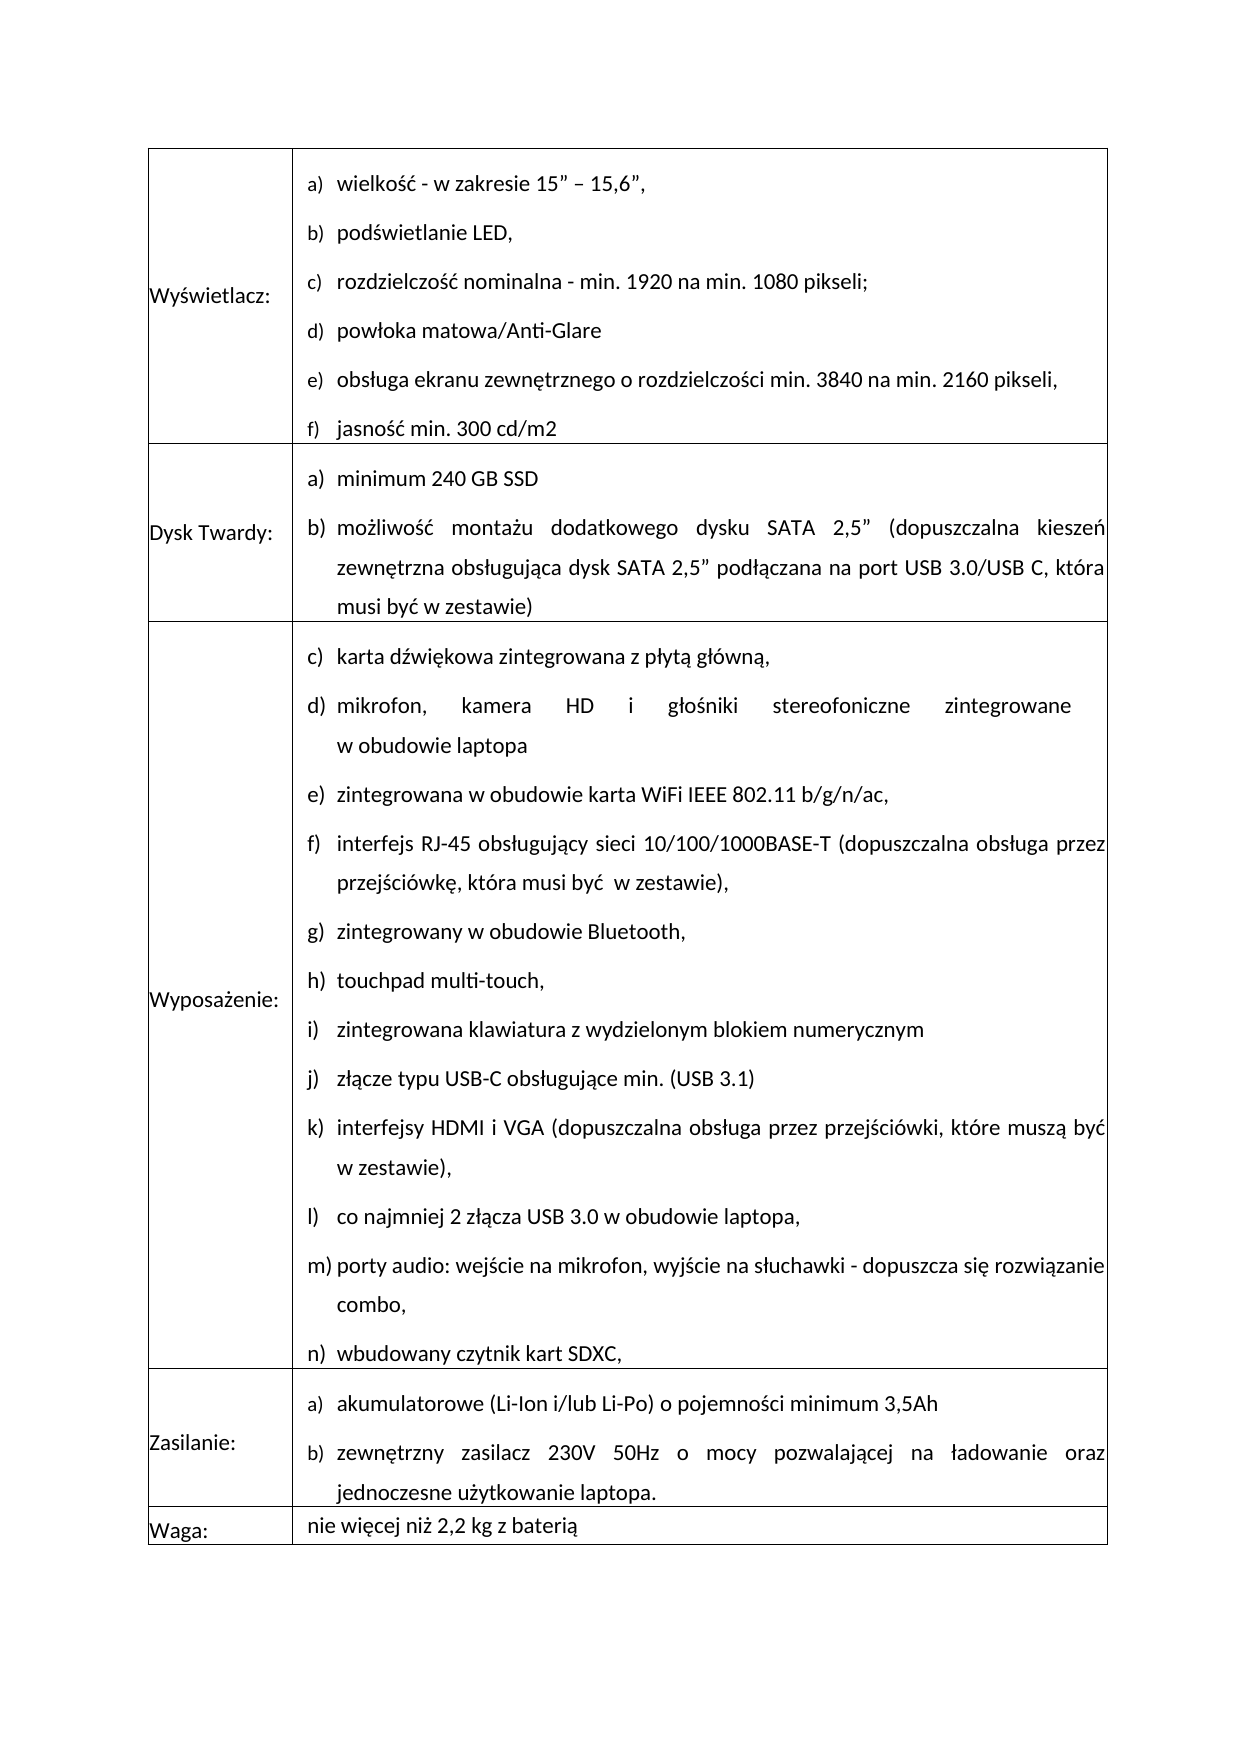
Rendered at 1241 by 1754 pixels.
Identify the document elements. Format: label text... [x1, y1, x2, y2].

table_cell Wyposażenie: [149, 622, 292, 1367]
table_cell nie więcej niż 2,2 kg z baterią [293, 1507, 1107, 1544]
table_cell minimum 240 GB SSD możliwość montażu dodatkowego dysku SATA 2,5” (dopuszczalna kieszeń zewnętrzna obsługująca dysk SATA 2,5” podłączana na port USB 3.0/USB C, która musi być w zestawie) [293, 444, 1107, 621]
table_cell Waga: [149, 1507, 292, 1544]
table_cell wielkość - w zakresie 15” – 15,6”, podświetlanie LED, rozdzielczość nominalna - min. 1920 na min. 1080 pikseli; powłoka matowa/Anti-Glare obsługa ekranu zewnętrznego o rozdzielczości min. 3840 na min. 2160 pikseli, jasność min. 300 cd/m2 [293, 149, 1107, 442]
table_cell Dysk Twardy: [149, 444, 292, 621]
table_cell akumulatorowe (Li-Ion i/lub Li-Po) o pojemności minimum 3,5Ah zewnętrzny zasilacz 230V 50Hz o mocy pozwalającej na ładowanie oraz jednoczesne użytkowanie laptopa. [293, 1369, 1107, 1506]
table_cell Zasilanie: [149, 1369, 292, 1506]
table_cell karta dźwiękowa zintegrowana z płytą główną, mikrofon, kamera HD i głośniki stereofoniczne zintegrowane w obudowie laptopa zintegrowana w obudowie karta WiFi IEEE 802.11 b/g/n/ac, interfejs RJ-45 obsługujący sieci 10/100/1000BASE-T (dopuszczalna obsługa przez przejściówkę, która musi być w zestawie), zintegrowany w obudowie Bluetooth, touchpad multi-touch, zintegrowana klawiatura z wydzielonym blokiem numerycznym złącze typu USB-C obsługujące min. (USB 3.1) interfejsy HDMI i VGA (dopuszczalna obsługa przez przejściówki, które muszą być w zestawie), co najmniej 2 złącza USB 3.0 w obudowie laptopa, porty audio: wejście na mikrofon, wyjście na słuchawki - dopuszcza się rozwiązanie combo, wbudowany czytnik kart SDXC, [293, 622, 1107, 1367]
table_cell Wyświetlacz: [149, 149, 292, 442]
